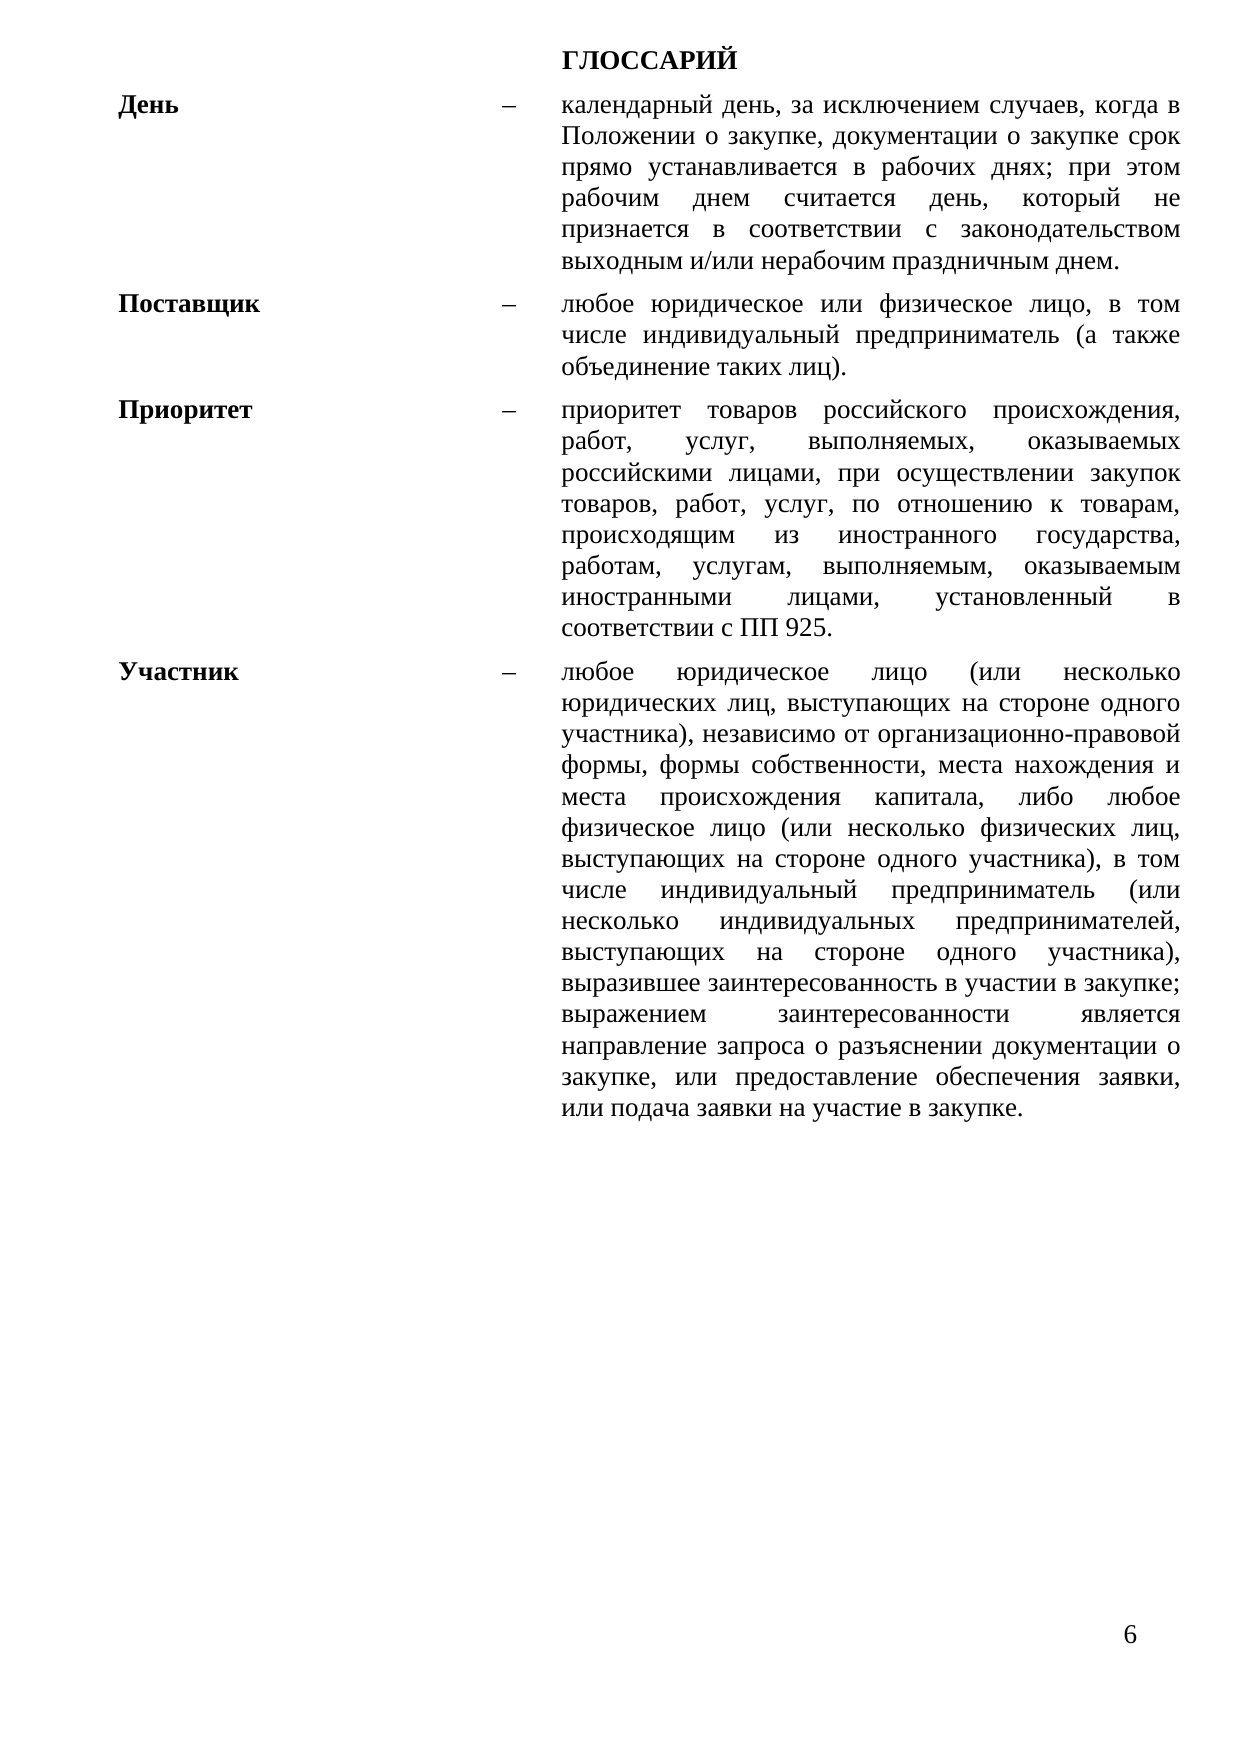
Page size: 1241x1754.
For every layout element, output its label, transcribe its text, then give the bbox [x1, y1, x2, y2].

text Участник – любое юридическое лицо (или несколько юридических лиц, выступающих на стороне одного участника), независимо от организационно-правовой формы, формы собственности, места нахождения и места происхождения капитала, либо любое физическое лицо (или несколько физических лиц, выступающих на стороне одного участника), в том числе индивидуальный предприниматель (или несколько индивидуальных предпринимателей, выступающих на стороне одного участника), выразившее заинтересованность в участии в закупке; выражением заинтересованности является направление запроса о разъяснении документации о закупке, или предоставление обеспечения заявки, или подача заявки на участие в закупке. [118, 655, 1181, 1122]
text Глоссарий [118, 44, 1181, 76]
text Поставщик – любое юридическое или физическое лицо, в том числе индивидуальный предприниматель (а также объединение таких лиц). [118, 287, 1181, 381]
text Приоритет – приоритет товаров российского происхождения, работ, услуг, выполняемых, оказываемых российскими лицами, при осуществлении закупок товаров, работ, услуг, по отношению к товарам, происходящим из иностранного государства, работам, услугам, выполняемым, оказываемым иностранными лицами, установленный в соответствии с ПП 925. [118, 393, 1181, 642]
text День – календарный день, за исключением случаев, когда в Положении о закупке, документации о закупке срок прямо устанавливается в рабочих днях; при этом рабочим днем считается день, который не признается в соответствии с законодательством выходным и/или нерабочим праздничным днем. [118, 88, 1181, 275]
